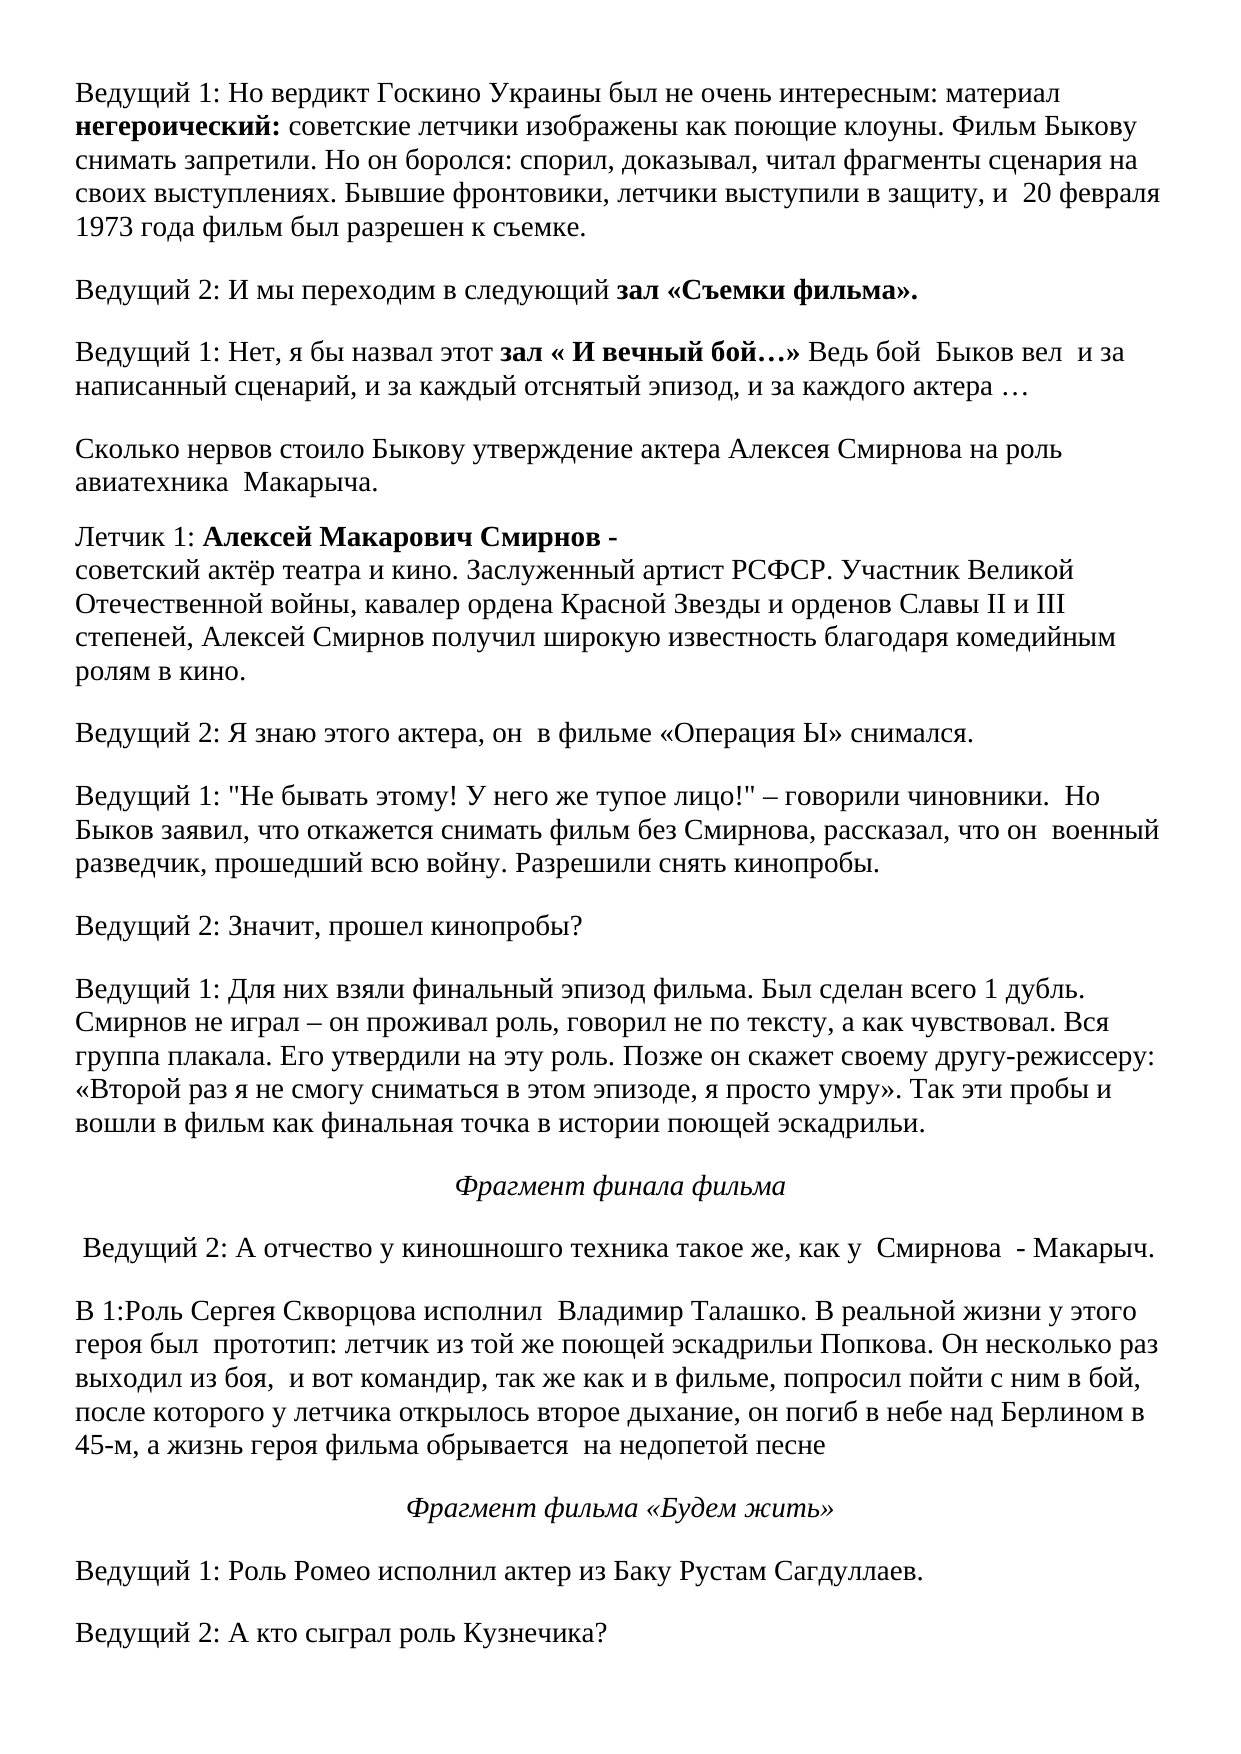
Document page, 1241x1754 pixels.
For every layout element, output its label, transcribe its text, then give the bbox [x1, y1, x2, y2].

text Ведущий 2: Я знаю этого актера, он в фильме «Операция Ы» снимался. [75, 716, 1165, 749]
text Ведущий 1: Нет, я бы назвал этот зал « И вечный бой…» Ведь бой Быков вел и за написанный сценарий, и за каждый отснятый эпизод, и за каждого актера … [75, 334, 1165, 402]
text Ведущий 1: Роль Ромео исполнил актер из Баку Рустам Сагдуллаев. [75, 1553, 1165, 1586]
text Ведущий 2: А кто сыграл роль Кузнечика? [75, 1615, 1165, 1649]
text Ведущий 1: Но вердикт Госкино Украины был не очень интересным: материал негероический: советские летчики изображены как поющие клоуны. Фильм Быкову снимать запретили. Но он боролся: спорил, доказывал, читал фрагменты сценария на своих выступлениях. Бывшие фронтовики, летчики выступили в защиту, и 20 февраля 1973 года фильм был разрешен к съемке. [75, 75, 1165, 243]
text Ведущий 2: А отчество у киношношго техника такое же, как у Смирнова - Макарыч. [75, 1230, 1165, 1264]
text Летчик 1: Алексей Макарович Смирнов - советский актёр театра и кино. Заслуженный артист РСФСР. Участник Великой Отечественной войны, кавалер ордена Красной Звезды и орденов Славы II и III степеней, Алексей Смирнов получил широкую известность благодаря комедийным ролям в кино. [75, 519, 1165, 686]
text Сколько нервов стоило Быкову утверждение актера Алексея Смирнова на роль авиатехника Макарыча. [75, 431, 1165, 498]
text Ведущий 1: Для них взяли финальный эпизод фильма. Был сделан всего 1 дубль. Смирнов не играл – он проживал роль, говорил не по тексту, а как чувствовал. Вся группа плакала. Его утвердили на эту роль. Позже он скажет своему другу-режиссеру: «Второй раз я не смогу сниматься в этом эпизоде, я просто умру». Так эти пробы и вошли в фильм как финальная точка в истории поющей эскадрильи. [75, 971, 1165, 1138]
text В 1:Роль Сергея Скворцова исполнил Владимир Талашко. В реальной жизни у этого героя был прототип: летчик из той же поющей эскадрильи Попкова. Он несколько раз выходил из боя, и вот командир, так же как и в фильме, попросил пойти с ним в бой, после которого у летчика открылось второе дыхание, он погиб в небе над Берлином в 45-м, а жизнь героя фильма обрывается на недопетой песне [75, 1293, 1165, 1461]
text Ведущий 2: Значит, прошел кинопробы? [75, 908, 1165, 942]
text Фрагмент фильма «Будем жить» [75, 1490, 1165, 1523]
text Фрагмент финала фильма [75, 1168, 1165, 1201]
text Ведущий 1: "Не бывать этому! У него же тупое лицо!" – говорили чиновники. Но Быков заявил, что откажется снимать фильм без Смирнова, рассказал, что он военный разведчик, прошедший всю войну. Разрешили снять кинопробы. [75, 778, 1165, 879]
text Ведущий 2: И мы переходим в следующий зал «Съемки фильма». [75, 272, 1165, 305]
